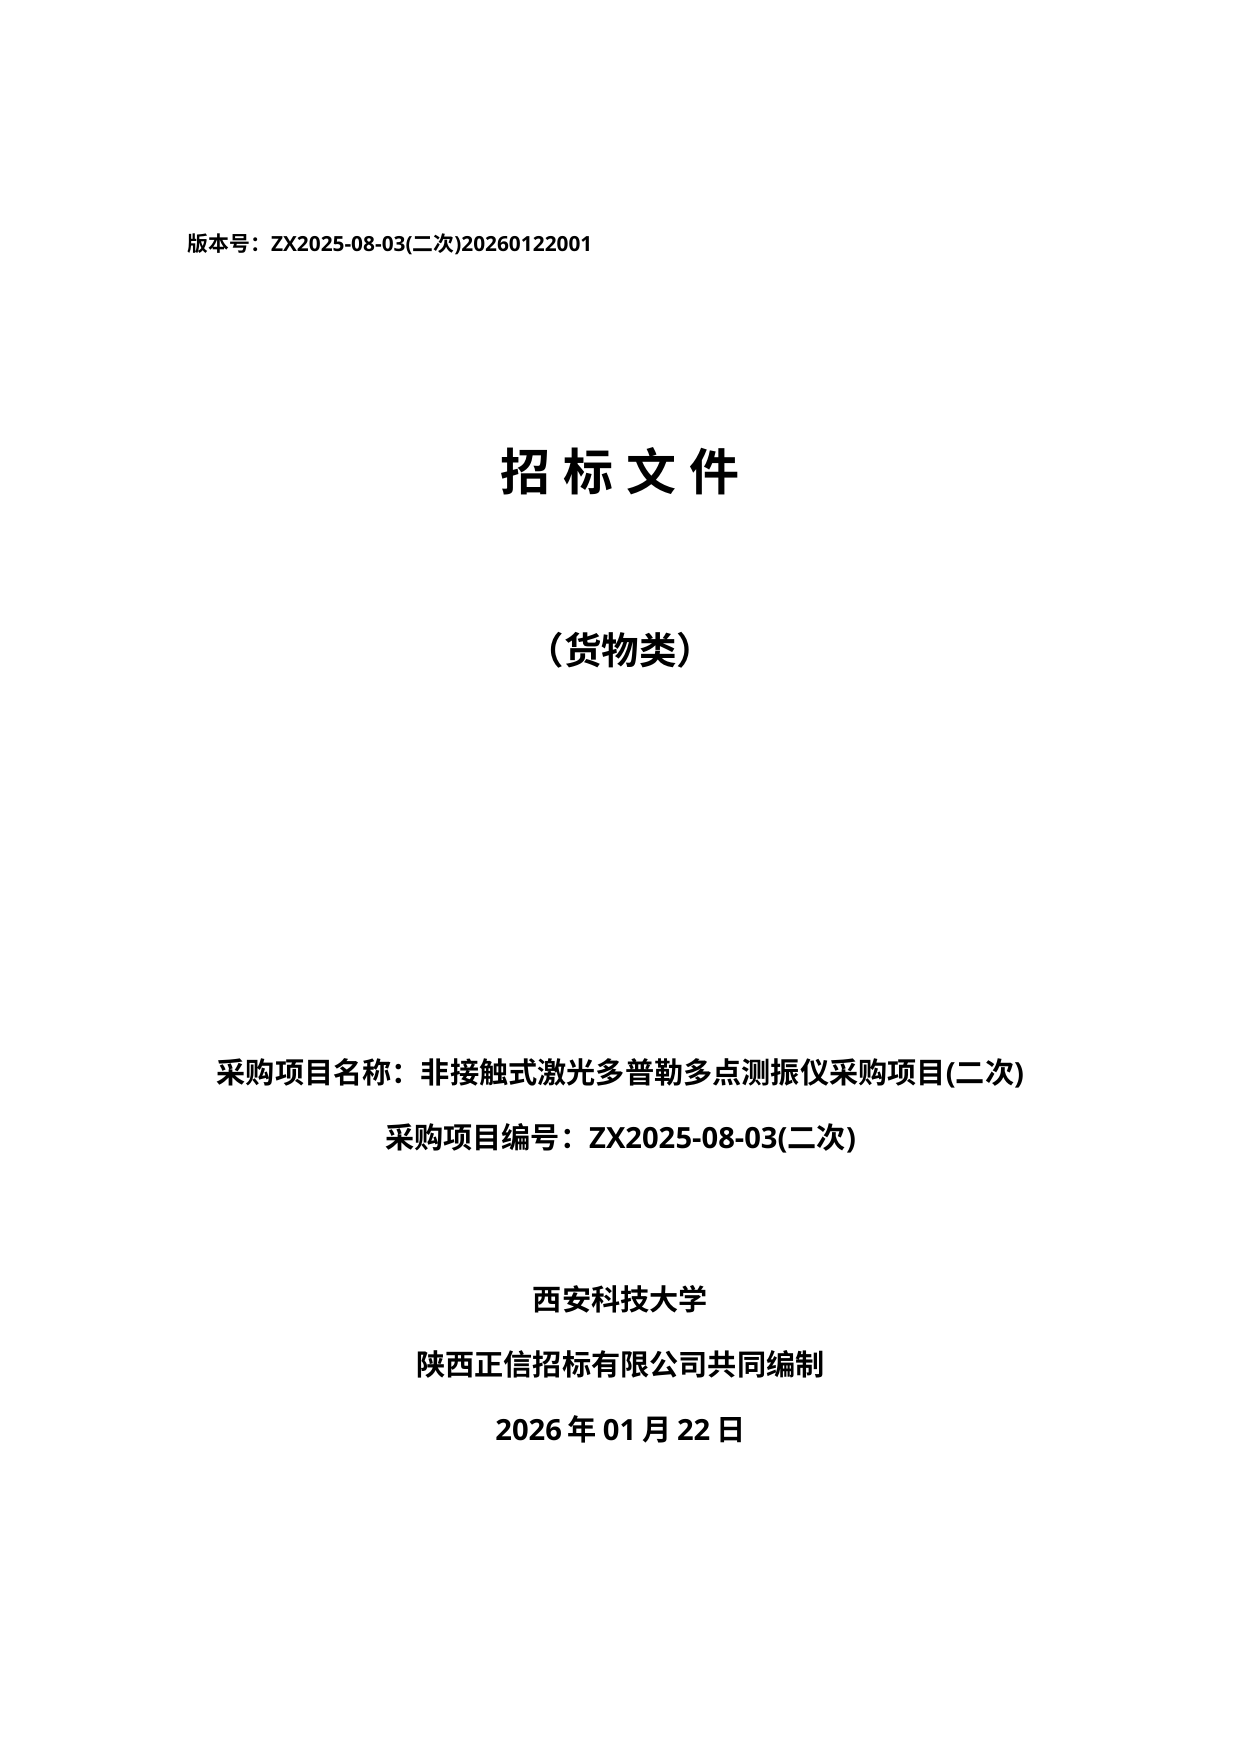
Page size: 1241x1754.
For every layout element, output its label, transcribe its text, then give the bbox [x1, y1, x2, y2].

text 采购项目名称：非接触式激光多普勒多点测振仪采购项目(二次) [187, 1039, 1053, 1104]
text 招 标 文 件 [187, 422, 1053, 617]
text 2026年01月22日 [187, 1397, 1053, 1462]
text （货物类） [187, 617, 1053, 1039]
text 版本号：ZX2025-08-03(二次)20260122001 [187, 227, 1053, 422]
text 采购项目编号：ZX2025-08-03(二次) [187, 1104, 1053, 1267]
text 陕西正信招标有限公司共同编制 [187, 1332, 1053, 1397]
text 西安科技大学 [187, 1267, 1053, 1332]
